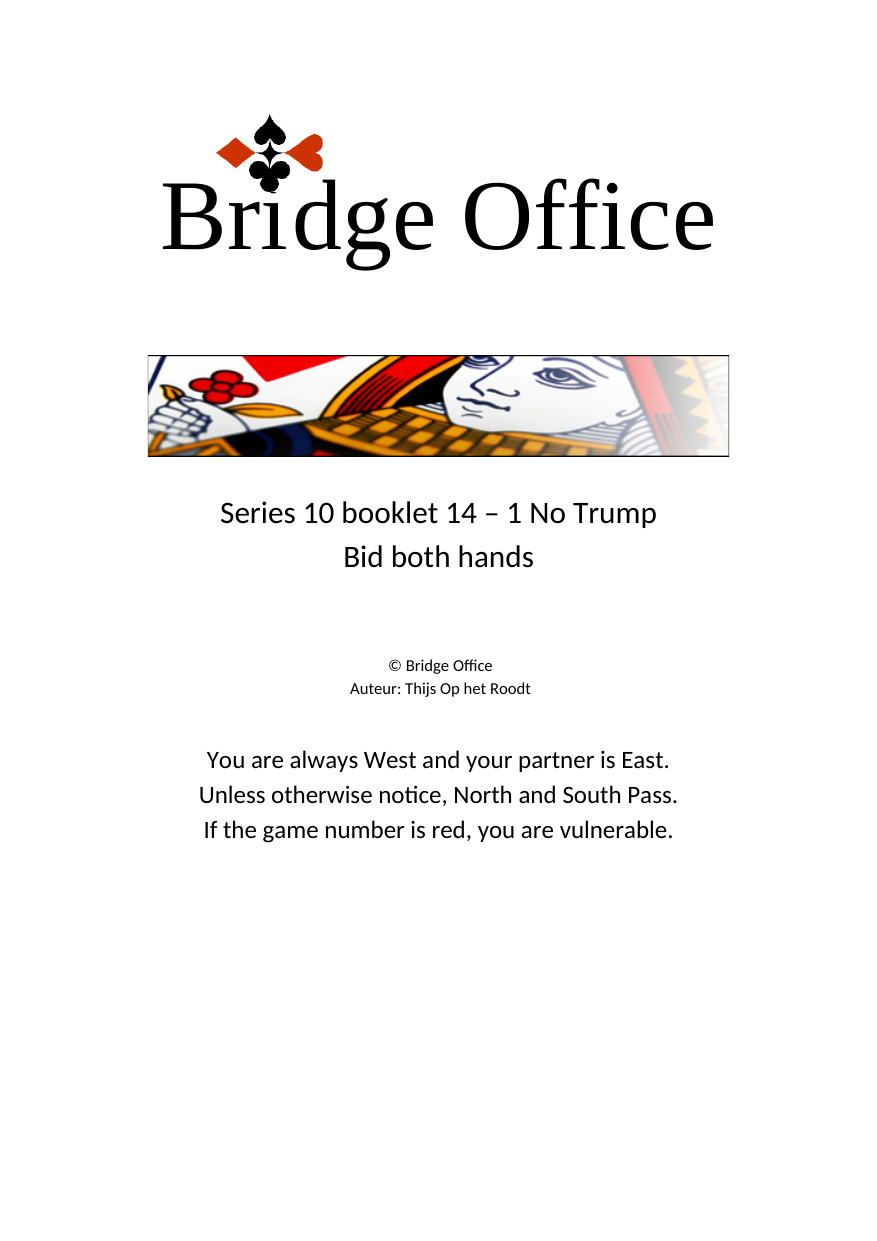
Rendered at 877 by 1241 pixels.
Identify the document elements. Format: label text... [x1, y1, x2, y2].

text © Bridge Office [148, 655, 729, 676]
text Auteur: Thijs Op het Roodt You are always West and your partner is East. [148, 678, 729, 775]
text If the game number is red, you are vulnerable. [148, 814, 729, 845]
picture [147, 355, 730, 457]
text Series 10 booklet 14 – 1 No Trump [148, 493, 729, 531]
text Bid both hands [148, 537, 729, 575]
picture [215, 113, 323, 192]
text Unless otherwise notice, North and South Pass. [148, 779, 729, 810]
